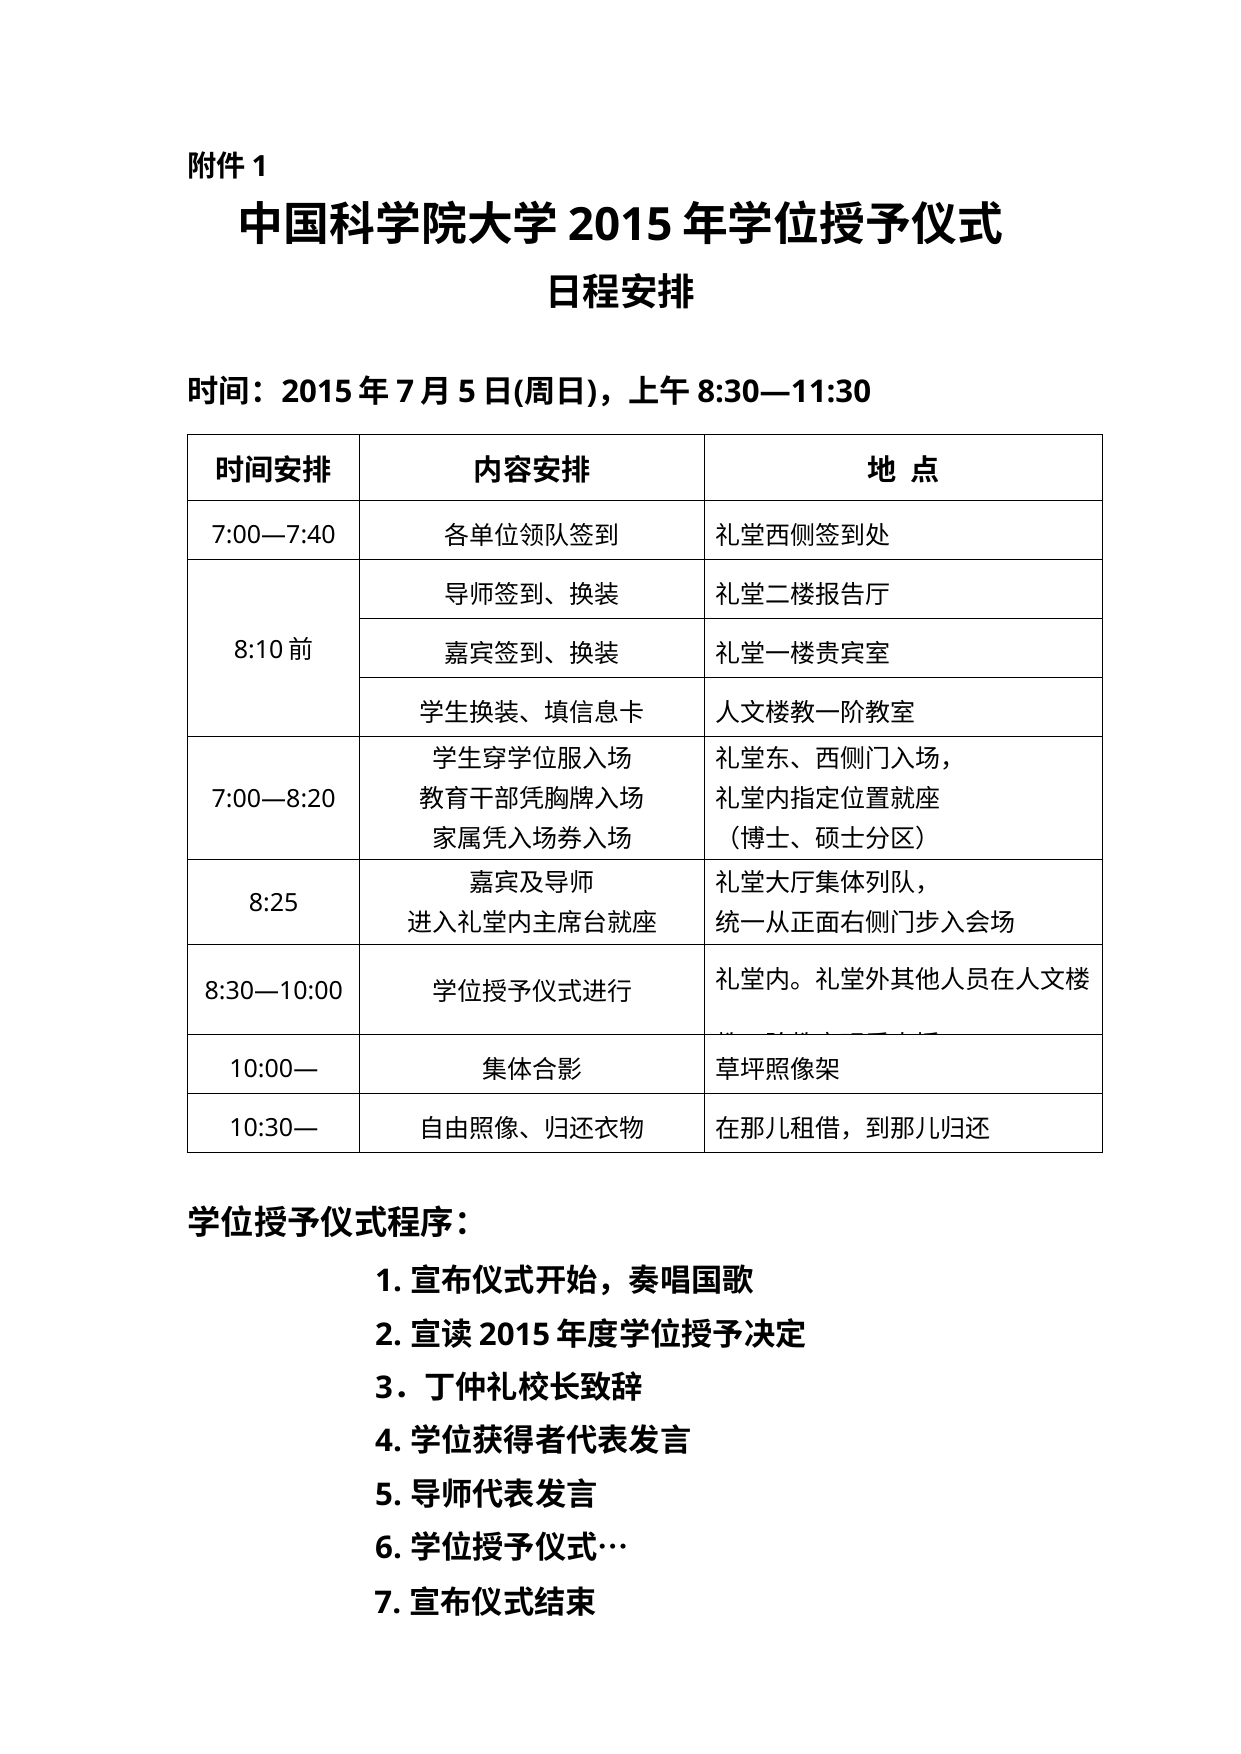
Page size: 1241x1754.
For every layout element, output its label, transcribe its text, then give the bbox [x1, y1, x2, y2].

table_cell 7:00—8:20 [188, 737, 359, 859]
table_cell 嘉宾及导师 进入礼堂内主席台就座 [360, 860, 704, 944]
text 2. 宣读2015年度学位授予决定 [281, 1308, 1053, 1354]
table_cell 礼堂西侧签到处 [705, 501, 1102, 559]
table_header 内容安排 [360, 435, 704, 500]
table_cell 礼堂内。礼堂外其他人员在人文楼教一阶教室观看直播 [705, 945, 1102, 1034]
table_cell 8:10前 [188, 560, 359, 736]
text 3．丁仲礼校长致辞 [281, 1362, 1053, 1408]
table_cell 8:30—10:00 [188, 945, 359, 1034]
table_cell 礼堂二楼报告厅 [705, 560, 1102, 618]
table_cell 礼堂大厅集体列队， 统一从正面右侧门步入会场 [705, 860, 1102, 944]
table_cell 学位授予仪式进行 [360, 945, 704, 1034]
table_cell 草坪照像架 [705, 1035, 1102, 1093]
table_cell 自由照像、归还衣物 [360, 1094, 704, 1152]
table_cell 嘉宾签到、换装 [360, 619, 704, 677]
text 中国科学院大学2015年学位授予仪式 [187, 199, 1053, 251]
text 4. 学位获得者代表发言 [281, 1415, 1053, 1461]
text 时间：2015年7月5日(周日)，上午8:30—11:30 [187, 366, 1053, 411]
text 附件1 [187, 134, 1053, 187]
text 1. 宣布仪式开始，奏唱国歌 [281, 1255, 1053, 1301]
table_cell 8:25 [188, 860, 359, 944]
table_cell 10:30—11:00 [188, 1094, 359, 1152]
table_cell 10:00—10:30 [188, 1035, 359, 1093]
table_cell 集体合影 [360, 1035, 704, 1093]
table_cell 学生换装、填信息卡 [360, 678, 704, 736]
table_cell 各单位领队签到 [360, 501, 704, 559]
table_cell 在那儿租借，到那儿归还 [705, 1094, 1102, 1152]
table_header 地 点 [705, 435, 1102, 500]
text 5. 导师代表发言 [281, 1468, 1053, 1514]
table_cell 礼堂东、西侧门入场， 礼堂内指定位置就座 （博士、硕士分区） [705, 737, 1102, 859]
text 学位授予仪式程序： [187, 1203, 1053, 1243]
table_header 时间安排 [188, 435, 359, 500]
table_cell 7:00—7:40 [188, 501, 359, 559]
text 6. 学位授予仪式… [281, 1522, 1053, 1568]
table_cell 学生穿学位服入场 教育干部凭胸牌入场 家属凭入场券入场 [360, 737, 704, 859]
text 7. 宣布仪式结束 [187, 1568, 1053, 1633]
table_cell 导师签到、换装 [360, 560, 704, 618]
table_cell 礼堂一楼贵宾室 [705, 619, 1102, 677]
text 日程安排 [187, 264, 1053, 316]
table_cell 人文楼教一阶教室 [705, 678, 1102, 736]
